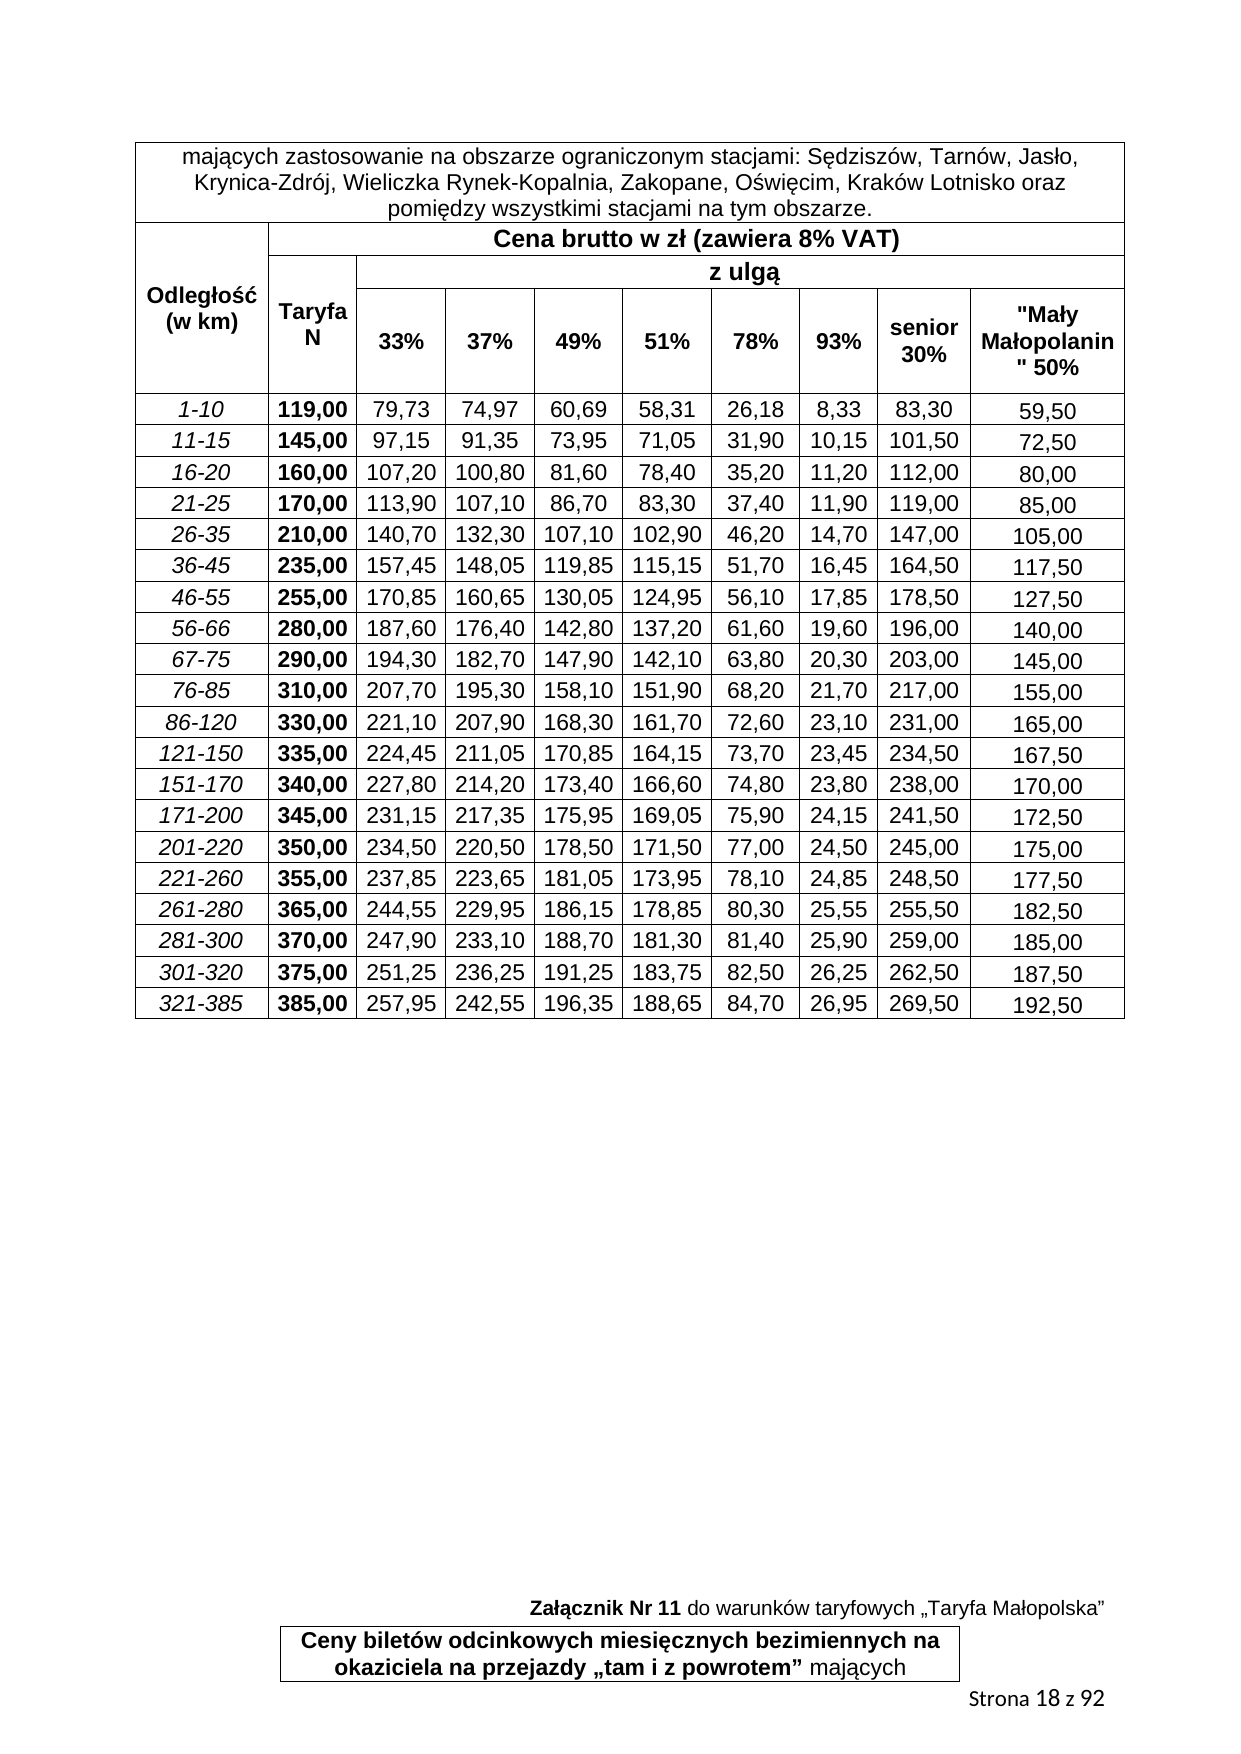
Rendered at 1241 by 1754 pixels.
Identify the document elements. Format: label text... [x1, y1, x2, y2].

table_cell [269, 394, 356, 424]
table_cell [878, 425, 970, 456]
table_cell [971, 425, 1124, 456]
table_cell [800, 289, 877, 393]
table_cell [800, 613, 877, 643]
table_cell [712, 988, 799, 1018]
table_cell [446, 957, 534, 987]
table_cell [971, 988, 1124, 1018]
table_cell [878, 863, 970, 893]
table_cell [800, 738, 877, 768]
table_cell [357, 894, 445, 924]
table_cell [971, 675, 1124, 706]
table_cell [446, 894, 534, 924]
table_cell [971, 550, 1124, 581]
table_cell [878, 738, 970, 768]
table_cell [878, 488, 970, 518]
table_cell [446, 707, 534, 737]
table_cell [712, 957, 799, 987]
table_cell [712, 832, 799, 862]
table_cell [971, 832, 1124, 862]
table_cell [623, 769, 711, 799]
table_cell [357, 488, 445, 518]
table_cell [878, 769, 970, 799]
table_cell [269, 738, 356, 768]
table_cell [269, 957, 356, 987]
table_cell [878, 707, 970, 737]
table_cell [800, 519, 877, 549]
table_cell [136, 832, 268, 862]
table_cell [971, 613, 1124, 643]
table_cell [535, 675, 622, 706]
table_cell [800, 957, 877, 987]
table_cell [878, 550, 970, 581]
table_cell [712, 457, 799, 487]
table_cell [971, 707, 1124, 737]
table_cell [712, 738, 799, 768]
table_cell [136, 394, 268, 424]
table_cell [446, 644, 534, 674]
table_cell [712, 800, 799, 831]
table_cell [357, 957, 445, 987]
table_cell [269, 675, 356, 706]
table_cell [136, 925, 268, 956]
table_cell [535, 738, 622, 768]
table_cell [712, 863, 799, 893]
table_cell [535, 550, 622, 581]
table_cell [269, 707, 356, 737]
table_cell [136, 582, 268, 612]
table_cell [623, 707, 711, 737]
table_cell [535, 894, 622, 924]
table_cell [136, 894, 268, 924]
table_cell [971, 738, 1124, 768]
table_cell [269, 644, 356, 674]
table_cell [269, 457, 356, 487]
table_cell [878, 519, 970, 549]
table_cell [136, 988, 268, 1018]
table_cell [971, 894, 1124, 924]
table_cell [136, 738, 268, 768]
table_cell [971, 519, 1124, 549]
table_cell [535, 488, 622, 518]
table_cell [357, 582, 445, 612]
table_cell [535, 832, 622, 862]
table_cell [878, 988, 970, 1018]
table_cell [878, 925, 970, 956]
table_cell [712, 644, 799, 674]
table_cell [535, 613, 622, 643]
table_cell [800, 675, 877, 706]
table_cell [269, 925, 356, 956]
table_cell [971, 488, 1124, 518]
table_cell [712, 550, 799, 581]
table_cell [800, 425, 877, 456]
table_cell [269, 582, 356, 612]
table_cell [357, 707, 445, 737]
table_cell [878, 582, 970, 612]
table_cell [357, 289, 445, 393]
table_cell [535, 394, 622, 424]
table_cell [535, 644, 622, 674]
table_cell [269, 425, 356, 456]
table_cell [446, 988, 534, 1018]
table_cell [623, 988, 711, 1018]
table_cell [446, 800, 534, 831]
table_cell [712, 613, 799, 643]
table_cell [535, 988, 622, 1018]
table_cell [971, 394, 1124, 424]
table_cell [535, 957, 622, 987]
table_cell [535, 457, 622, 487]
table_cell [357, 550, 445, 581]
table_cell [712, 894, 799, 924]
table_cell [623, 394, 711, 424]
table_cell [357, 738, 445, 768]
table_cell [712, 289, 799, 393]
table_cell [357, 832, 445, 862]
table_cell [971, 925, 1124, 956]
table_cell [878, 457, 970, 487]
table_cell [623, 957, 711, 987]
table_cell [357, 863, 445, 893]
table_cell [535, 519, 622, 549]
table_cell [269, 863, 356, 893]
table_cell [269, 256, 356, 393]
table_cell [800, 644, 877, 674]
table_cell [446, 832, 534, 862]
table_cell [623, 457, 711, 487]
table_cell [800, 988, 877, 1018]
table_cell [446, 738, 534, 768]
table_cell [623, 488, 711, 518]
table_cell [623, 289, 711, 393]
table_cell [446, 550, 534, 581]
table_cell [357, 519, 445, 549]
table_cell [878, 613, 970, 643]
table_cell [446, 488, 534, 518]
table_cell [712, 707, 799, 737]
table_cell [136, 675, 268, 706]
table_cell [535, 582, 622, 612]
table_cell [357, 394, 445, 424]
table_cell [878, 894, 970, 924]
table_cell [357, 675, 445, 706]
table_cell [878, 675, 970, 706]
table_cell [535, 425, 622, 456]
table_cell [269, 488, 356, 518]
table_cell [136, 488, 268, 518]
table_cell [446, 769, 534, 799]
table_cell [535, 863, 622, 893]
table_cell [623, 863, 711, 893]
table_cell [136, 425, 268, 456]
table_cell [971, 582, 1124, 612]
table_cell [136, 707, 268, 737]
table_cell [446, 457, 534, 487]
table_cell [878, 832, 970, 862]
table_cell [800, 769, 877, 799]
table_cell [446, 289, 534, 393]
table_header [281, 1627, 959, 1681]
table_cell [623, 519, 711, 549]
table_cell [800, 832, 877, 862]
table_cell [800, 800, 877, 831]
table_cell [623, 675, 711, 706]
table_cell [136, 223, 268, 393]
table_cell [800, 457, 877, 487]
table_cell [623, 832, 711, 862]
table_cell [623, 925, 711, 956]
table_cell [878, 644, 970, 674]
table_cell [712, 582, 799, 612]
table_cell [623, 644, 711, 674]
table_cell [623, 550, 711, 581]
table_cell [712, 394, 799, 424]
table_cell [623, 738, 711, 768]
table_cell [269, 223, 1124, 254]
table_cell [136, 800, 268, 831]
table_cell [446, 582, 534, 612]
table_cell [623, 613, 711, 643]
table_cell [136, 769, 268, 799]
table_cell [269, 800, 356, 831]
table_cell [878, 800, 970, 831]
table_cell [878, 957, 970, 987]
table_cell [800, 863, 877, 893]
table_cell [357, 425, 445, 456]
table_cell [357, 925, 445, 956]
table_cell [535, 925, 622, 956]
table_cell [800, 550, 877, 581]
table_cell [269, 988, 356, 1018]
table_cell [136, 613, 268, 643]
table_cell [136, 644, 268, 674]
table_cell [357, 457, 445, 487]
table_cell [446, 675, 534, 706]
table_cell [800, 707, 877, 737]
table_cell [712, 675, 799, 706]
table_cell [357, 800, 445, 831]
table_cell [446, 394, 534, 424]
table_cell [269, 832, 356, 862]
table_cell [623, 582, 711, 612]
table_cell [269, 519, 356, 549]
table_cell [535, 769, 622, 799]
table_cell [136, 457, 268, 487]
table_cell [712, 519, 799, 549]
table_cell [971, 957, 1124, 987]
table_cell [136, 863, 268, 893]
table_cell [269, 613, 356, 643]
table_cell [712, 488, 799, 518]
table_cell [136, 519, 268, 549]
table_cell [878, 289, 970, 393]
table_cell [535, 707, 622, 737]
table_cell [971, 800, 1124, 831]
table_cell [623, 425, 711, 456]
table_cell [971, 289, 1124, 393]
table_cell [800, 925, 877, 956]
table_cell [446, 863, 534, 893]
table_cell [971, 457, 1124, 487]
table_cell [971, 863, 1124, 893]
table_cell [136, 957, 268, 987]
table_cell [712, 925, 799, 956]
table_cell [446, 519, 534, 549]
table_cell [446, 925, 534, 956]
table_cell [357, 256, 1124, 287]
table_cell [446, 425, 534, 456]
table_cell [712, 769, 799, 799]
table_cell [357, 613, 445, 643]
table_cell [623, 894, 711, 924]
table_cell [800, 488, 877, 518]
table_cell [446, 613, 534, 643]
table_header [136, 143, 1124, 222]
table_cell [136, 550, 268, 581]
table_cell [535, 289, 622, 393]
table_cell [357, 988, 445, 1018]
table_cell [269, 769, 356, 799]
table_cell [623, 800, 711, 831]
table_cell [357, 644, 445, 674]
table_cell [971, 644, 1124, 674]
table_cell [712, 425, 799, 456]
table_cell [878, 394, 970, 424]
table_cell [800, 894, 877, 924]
text Załącznik Nr 11 do warunków taryfowych „Taryfa Małopolska” [135, 1595, 1105, 1619]
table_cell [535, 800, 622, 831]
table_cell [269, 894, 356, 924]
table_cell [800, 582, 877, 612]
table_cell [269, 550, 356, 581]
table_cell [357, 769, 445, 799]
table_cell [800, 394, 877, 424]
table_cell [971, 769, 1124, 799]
